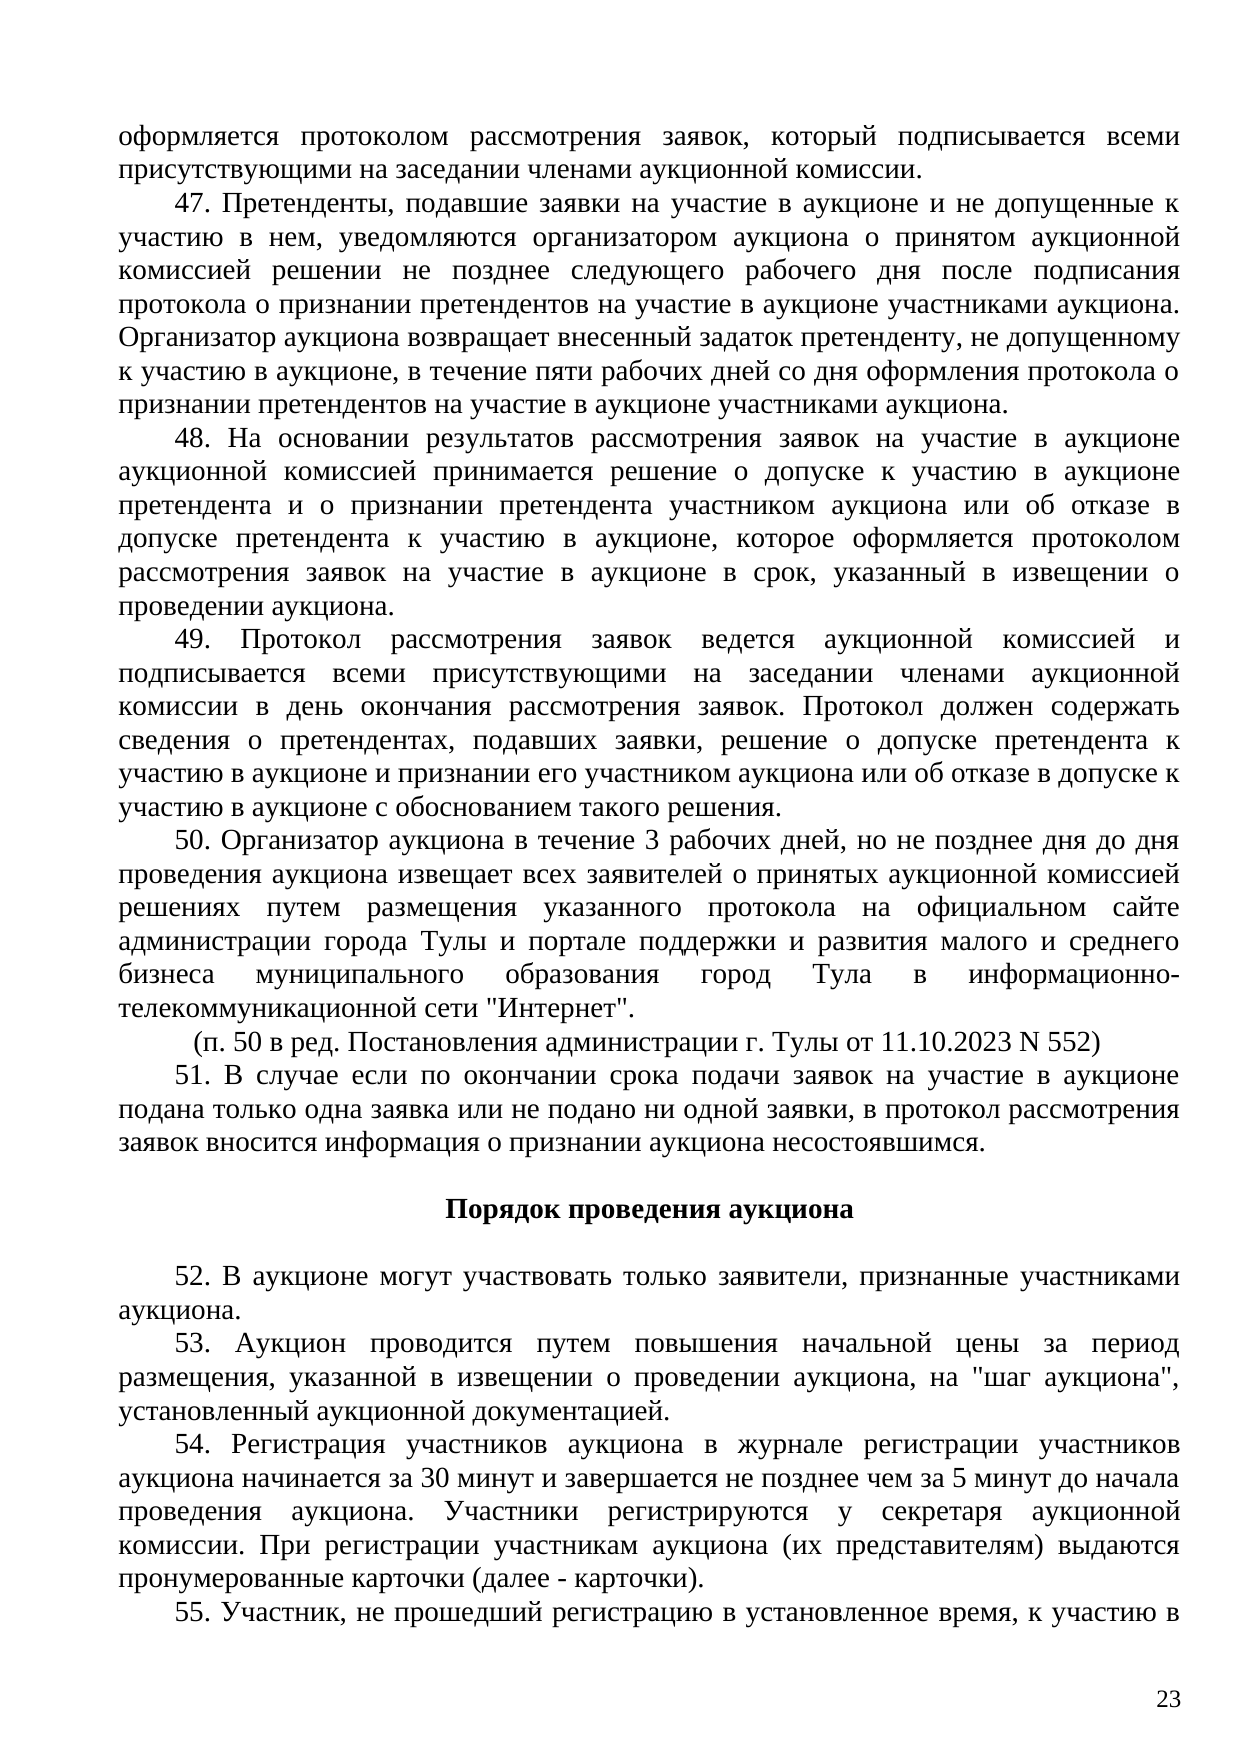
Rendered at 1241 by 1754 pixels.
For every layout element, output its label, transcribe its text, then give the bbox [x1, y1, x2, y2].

text 53. Аукцион проводится путем повышения начальной цены за период размещения, указанной в извещении о проведении аукциона, на "шаг аукциона", установленный аукционной документацией. [118, 1326, 1181, 1426]
text (п. 50 в ред. Постановления администрации г. Тулы от 11.10.2023 N 552) [118, 1024, 1181, 1057]
text 50. Организатор аукциона в течение 3 рабочих дней, но не позднее дня до дня проведения аукциона извещает всех заявителей о принятых аукционной комиссией решениях путем размещения указанного протокола на официальном сайте администрации города Тулы и портале поддержки и развития малого и среднего бизнеса муниципального образования город Тула в информационно-телекоммуникационной сети "Интернет". [118, 822, 1181, 1024]
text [118, 118, 1181, 185]
text 47. Претенденты, подавшие заявки на участие в аукционе и не допущенные к участию в нем, уведомляются организатором аукциона о принятом аукционной комиссией решении не позднее следующего рабочего дня после подписания протокола о признании претендентов на участие в аукционе участниками аукциона. Организатор аукциона возвращает внесенный задаток претенденту, не допущенному к участию в аукционе, в течение пяти рабочих дней со дня оформления протокола о признании претендентов на участие в аукционе участниками аукциона. [118, 185, 1181, 420]
text 54. Регистрация участников аукциона в журнале регистрации участников аукциона начинается за 30 минут и завершается не позднее чем за 5 минут до начала проведения аукциона. Участники регистрируются у секретаря аукционной комиссии. При регистрации участникам аукциона (их представителям) выдаются пронумерованные карточки (далее - карточки). [118, 1426, 1181, 1594]
text 52. В аукционе могут участвовать только заявители, признанные участниками аукциона. [118, 1258, 1181, 1326]
text 51. В случае если по окончании срока подачи заявок на участие в аукционе подана только одна заявка или не подано ни одной заявки, в протокол рассмотрения заявок вносится информация о признании аукциона несостоявшимся. [118, 1057, 1181, 1158]
text 49. Протокол рассмотрения заявок ведется аукционной комиссией и подписывается всеми присутствующими на заседании членами аукционной комиссии в день окончания рассмотрения заявок. Протокол должен содержать сведения о претендентах, подавших заявки, решение о допуске претендента к участию в аукционе и признании его участником аукциона или об отказе в допуске к участию в аукционе с обоснованием такого решения. [118, 621, 1181, 822]
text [118, 1594, 1181, 1627]
title Порядок проведения аукциона [118, 1191, 1181, 1225]
text 48. На основании результатов рассмотрения заявок на участие в аукционе аукционной комиссией принимается решение о допуске к участию в аукционе претендента и о признании претендента участником аукциона или об отказе в допуске претендента к участию в аукционе, которое оформляется протоколом рассмотрения заявок на участие в аукционе в срок, указанный в извещении о проведении аукциона. [118, 420, 1181, 621]
